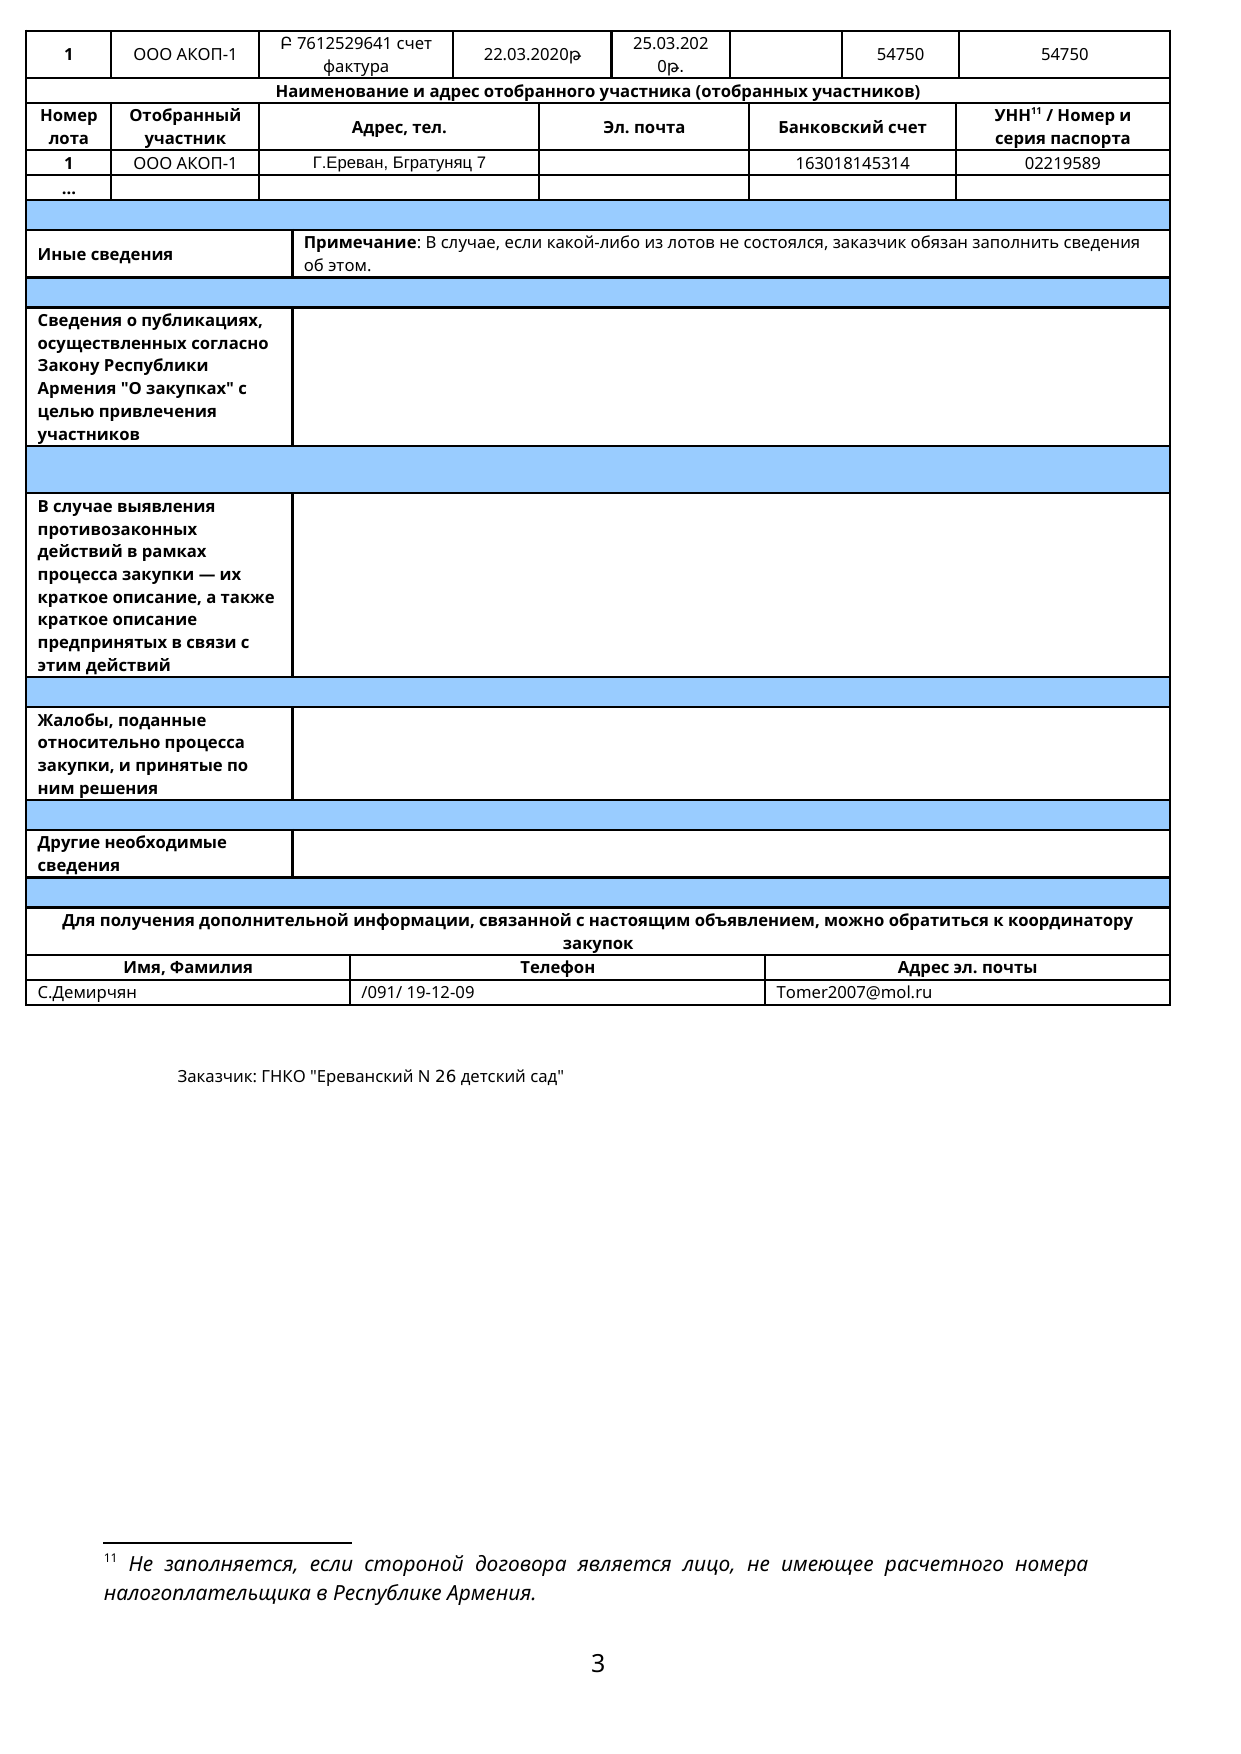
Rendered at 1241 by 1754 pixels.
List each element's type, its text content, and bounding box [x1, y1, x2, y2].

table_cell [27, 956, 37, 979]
table_cell Адрес, тел. [260, 104, 538, 149]
table_cell [27, 447, 1169, 492]
table_cell Номер лота [27, 104, 110, 149]
table_cell 1 [27, 32, 110, 77]
table_cell [957, 176, 1169, 199]
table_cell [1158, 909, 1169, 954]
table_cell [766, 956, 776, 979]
table_cell Г.Ереван, Бгратуняц 7 [260, 151, 538, 174]
table_cell ООО АКОП-1 [112, 32, 258, 77]
table_cell 163018145314 [750, 151, 955, 174]
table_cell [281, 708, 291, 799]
table_cell [27, 801, 1169, 829]
table_cell [294, 309, 1169, 445]
table_cell 02219589 [957, 151, 1169, 174]
table_cell Tomer2007@mol.ru [766, 981, 1169, 1003]
table_cell [294, 708, 1169, 799]
text Заказчик: ГНКО "Ереванский N 26 детский сад" [103, 1065, 1092, 1087]
table_cell 54750 [843, 32, 958, 77]
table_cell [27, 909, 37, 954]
table_cell [27, 201, 1169, 229]
table_cell 1 [27, 151, 110, 174]
table_cell [540, 176, 748, 199]
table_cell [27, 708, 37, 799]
table_cell [260, 176, 538, 199]
table_cell [294, 831, 1169, 876]
table_cell [294, 494, 1169, 676]
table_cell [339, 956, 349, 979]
table_cell Эл. почта [540, 104, 748, 149]
table_cell [27, 279, 1169, 306]
table_cell УНН / Номер и серия паспорта [957, 104, 1169, 149]
table_cell Отобранный участник [112, 104, 258, 149]
table_cell 22.03.2020թ [454, 32, 610, 77]
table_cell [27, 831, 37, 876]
table_cell /091/ 19-12-09 [351, 981, 764, 1003]
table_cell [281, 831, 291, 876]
table_cell … [27, 176, 110, 199]
table_cell [540, 151, 748, 174]
table_cell [27, 879, 1169, 906]
table_cell [750, 176, 955, 199]
table_cell Наименование и адрес отобранного участника (отобранных участников) [27, 79, 1169, 102]
table_cell [27, 678, 1169, 706]
table_cell С.Демирчян [27, 981, 349, 1003]
table_cell Բ 7612529641 счет фактура [260, 32, 452, 77]
table_cell Примечание: В случае, если какой-либо из лотов не состоялся, заказчик обязан заполнить сведения об этом. [294, 231, 1169, 276]
table_cell 54750 [960, 32, 1169, 77]
table_cell [731, 32, 841, 77]
table_cell 25.03.2020թ. [613, 32, 729, 77]
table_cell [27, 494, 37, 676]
table_cell ООО АКОП-1 [112, 151, 258, 174]
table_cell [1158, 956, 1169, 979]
table_cell Банковский счет [750, 104, 955, 149]
table_cell Иные сведения [27, 231, 291, 276]
table_cell [112, 176, 258, 199]
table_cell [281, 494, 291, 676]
table_cell Сведения о публикациях, осуществленных согласно Закону Республики Армения "О закупках" с целью привлечения участников [27, 309, 291, 445]
